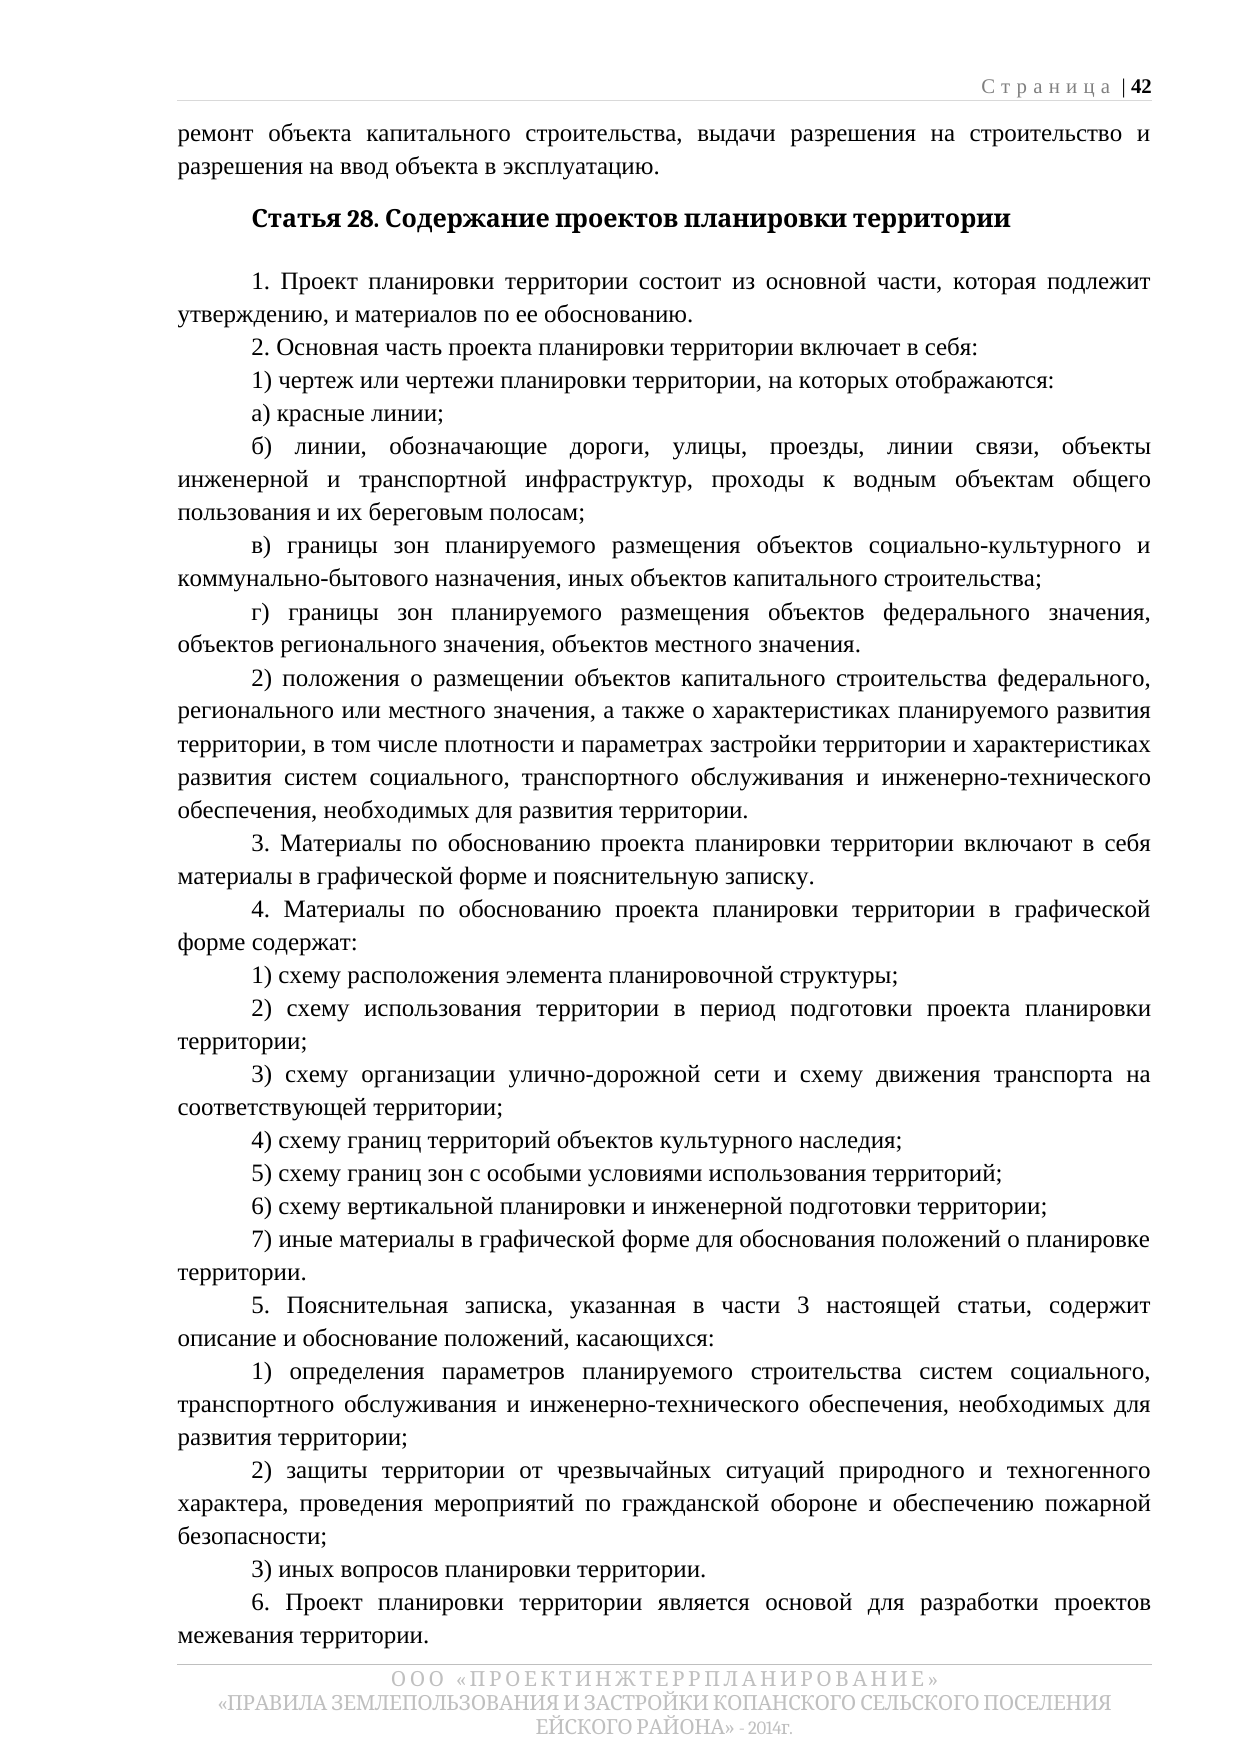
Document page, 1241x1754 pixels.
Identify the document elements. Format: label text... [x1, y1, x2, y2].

text 3) иных вопросов планировки территории. [177, 1554, 1152, 1583]
text 2. Основная часть проекта планировки территории включает в себя: [177, 332, 1152, 361]
text 3. Материалы по обоснованию проекта планировки территории включают в себя материалы в графической форме и пояснительную записку. [177, 828, 1152, 889]
text 1) схему расположения элемента планировочной структуры; [177, 960, 1152, 988]
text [177, 118, 1152, 180]
text 7) иные материалы в графической форме для обоснования положений о планировке территории. [177, 1224, 1152, 1286]
text 2) схему использования территории в период подготовки проекта планировки территории; [177, 993, 1152, 1054]
text 3) схему организации улично-дорожной сети и схему движения транспорта на соответствующей территории; [177, 1059, 1152, 1121]
text 5) схему границ зон с особыми условиями использования территорий; [177, 1158, 1152, 1187]
text 2) защиты территории от чрезвычайных ситуаций природного и техногенного характера, проведения мероприятий по гражданской обороне и обеспечению пожарной безопасности; [177, 1455, 1152, 1550]
text в) границы зон планируемого размещения объектов социально-культурного и коммунально-бытового назначения, иных объектов капитального строительства; [177, 531, 1152, 592]
text 1) чертеж или чертежи планировки территории, на которых отображаются: [177, 365, 1152, 394]
text 6. Проект планировки территории является основой для разработки проектов межевания территории. [177, 1587, 1152, 1649]
text г) границы зон планируемого размещения объектов федерального значения, объектов регионального значения, объектов местного значения. [177, 597, 1152, 658]
text 6) схему вертикальной планировки и инженерной подготовки территории; [177, 1191, 1152, 1220]
text 1) определения параметров планируемого строительства систем социального, транспортного обслуживания и инженерно-технического обеспечения, необходимых для развития территории; [177, 1356, 1152, 1451]
text б) линии, обозначающие дороги, улицы, проезды, линии связи, объекты инженерной и транспортной инфраструктур, проходы к водным объектам общего пользования и их береговым полосам; [177, 431, 1152, 526]
text 4) схему границ территорий объектов культурного наследия; [177, 1125, 1152, 1154]
text Статья 28. Содержание проектов планировки территории [177, 205, 1152, 234]
text 5. Пояснительная записка, указанная в части 3 настоящей статьи, содержит описание и обоснование положений, касающихся: [177, 1290, 1152, 1352]
text 4. Материалы по обоснованию проекта планировки территории в графической форме содержат: [177, 894, 1152, 956]
text 2) положения о размещении объектов капитального строительства федерального, регионального или местного значения, а также о характеристиках планируемого развития территории, в том числе плотности и параметрах застройки территории и характеристиках развития систем социального, транспортного обслуживания и инженерно-технического обеспечения, необходимых для развития территории. [177, 663, 1152, 823]
text а) красные линии; [177, 398, 1152, 427]
text 1. Проект планировки территории состоит из основной части, которая подлежит утверждению, и материалов по ее обоснованию. [177, 266, 1152, 328]
